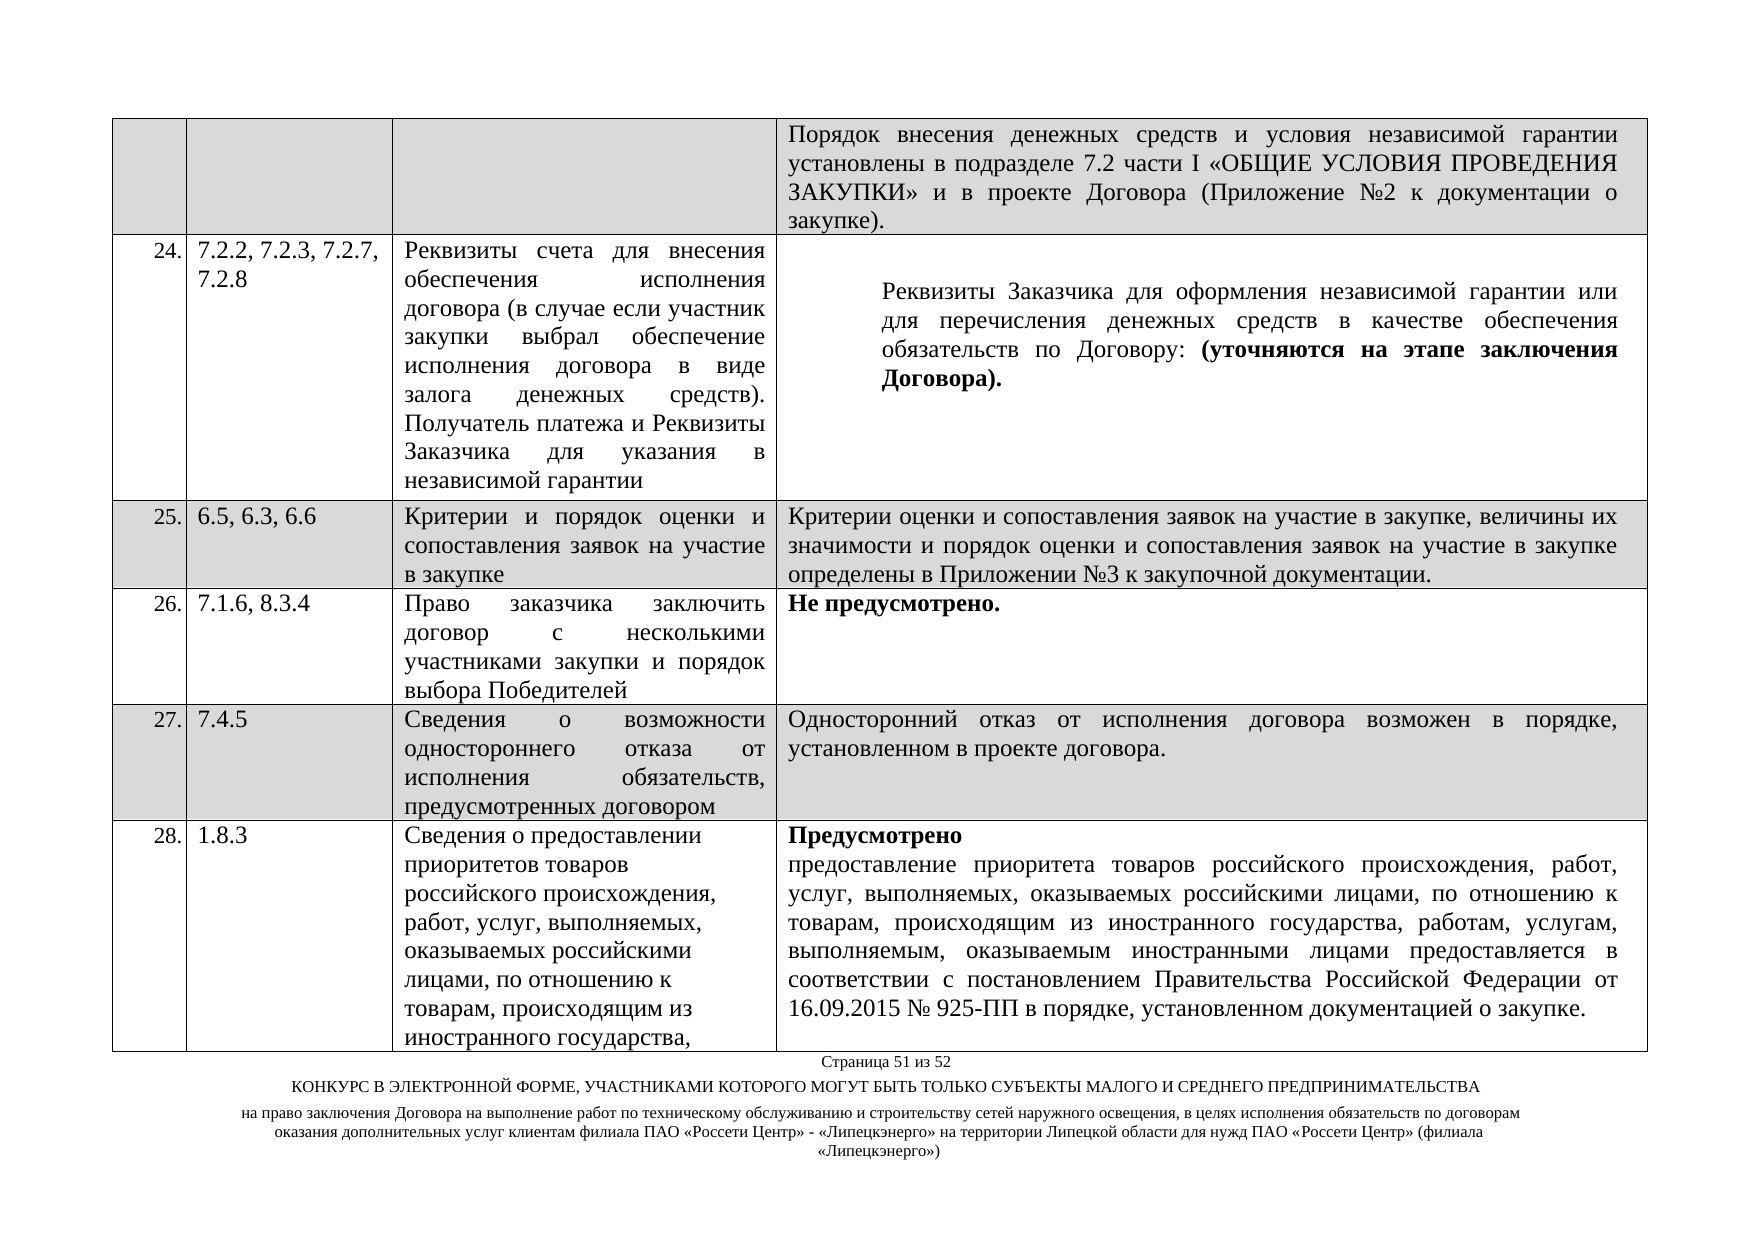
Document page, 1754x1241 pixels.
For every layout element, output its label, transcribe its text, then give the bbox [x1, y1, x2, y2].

table_cell [113, 589, 186, 703]
table_cell Право заказчика заключить договор с несколькими участниками закупки и порядок выбора Победителей [393, 589, 776, 703]
table_cell Критерии и порядок оценки и сопоставления заявок на участие в закупке [393, 501, 776, 587]
table_cell Не предусмотрено. [777, 589, 1647, 703]
table_cell Критерии оценки и сопоставления заявок на участие в закупке, величины их значимости и порядок оценки и сопоставления заявок на участие в закупке определены в Приложении №3 к закупочной документации. [777, 501, 1647, 587]
table_cell [113, 235, 186, 500]
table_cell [777, 119, 1647, 234]
table_cell [113, 119, 186, 234]
table_cell [113, 705, 186, 819]
table_cell 7.2.2, 7.2.3, 7.2.7, 7.2.8 [187, 235, 392, 500]
table_cell 1.8.3 [187, 821, 392, 1051]
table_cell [393, 119, 776, 234]
table_cell 7.2.1 [187, 119, 392, 234]
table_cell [777, 821, 1647, 1051]
table_cell Односторонний отказ от исполнения договора возможен в порядке, установленном в проекте договора. [777, 705, 1647, 819]
table_cell Сведения о возможности одностороннего отказа от исполнения обязательств, предусмотренных договором [393, 705, 776, 819]
table_cell [113, 501, 186, 587]
table_cell 7.4.5 [187, 705, 392, 819]
table_cell Реквизиты счета для внесения обеспечения исполнения договора (в случае если участник закупки выбрал обеспечение исполнения договора в виде залога денежных средств). Получатель платежа и Реквизиты Заказчика для указания в независимой гарантии [393, 235, 776, 500]
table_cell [393, 821, 776, 1051]
table_cell 6.5, 6.3, 6.6 [187, 501, 392, 587]
table_cell [113, 821, 186, 1051]
table_cell 7.1.6, 8.3.4 [187, 589, 392, 703]
table_cell Реквизиты Заказчика для оформления независимой гарантии или для перечисления денежных средств в качестве обеспечения обязательств по Договору: (уточняются на этапе заключения Договора). [777, 235, 1647, 500]
